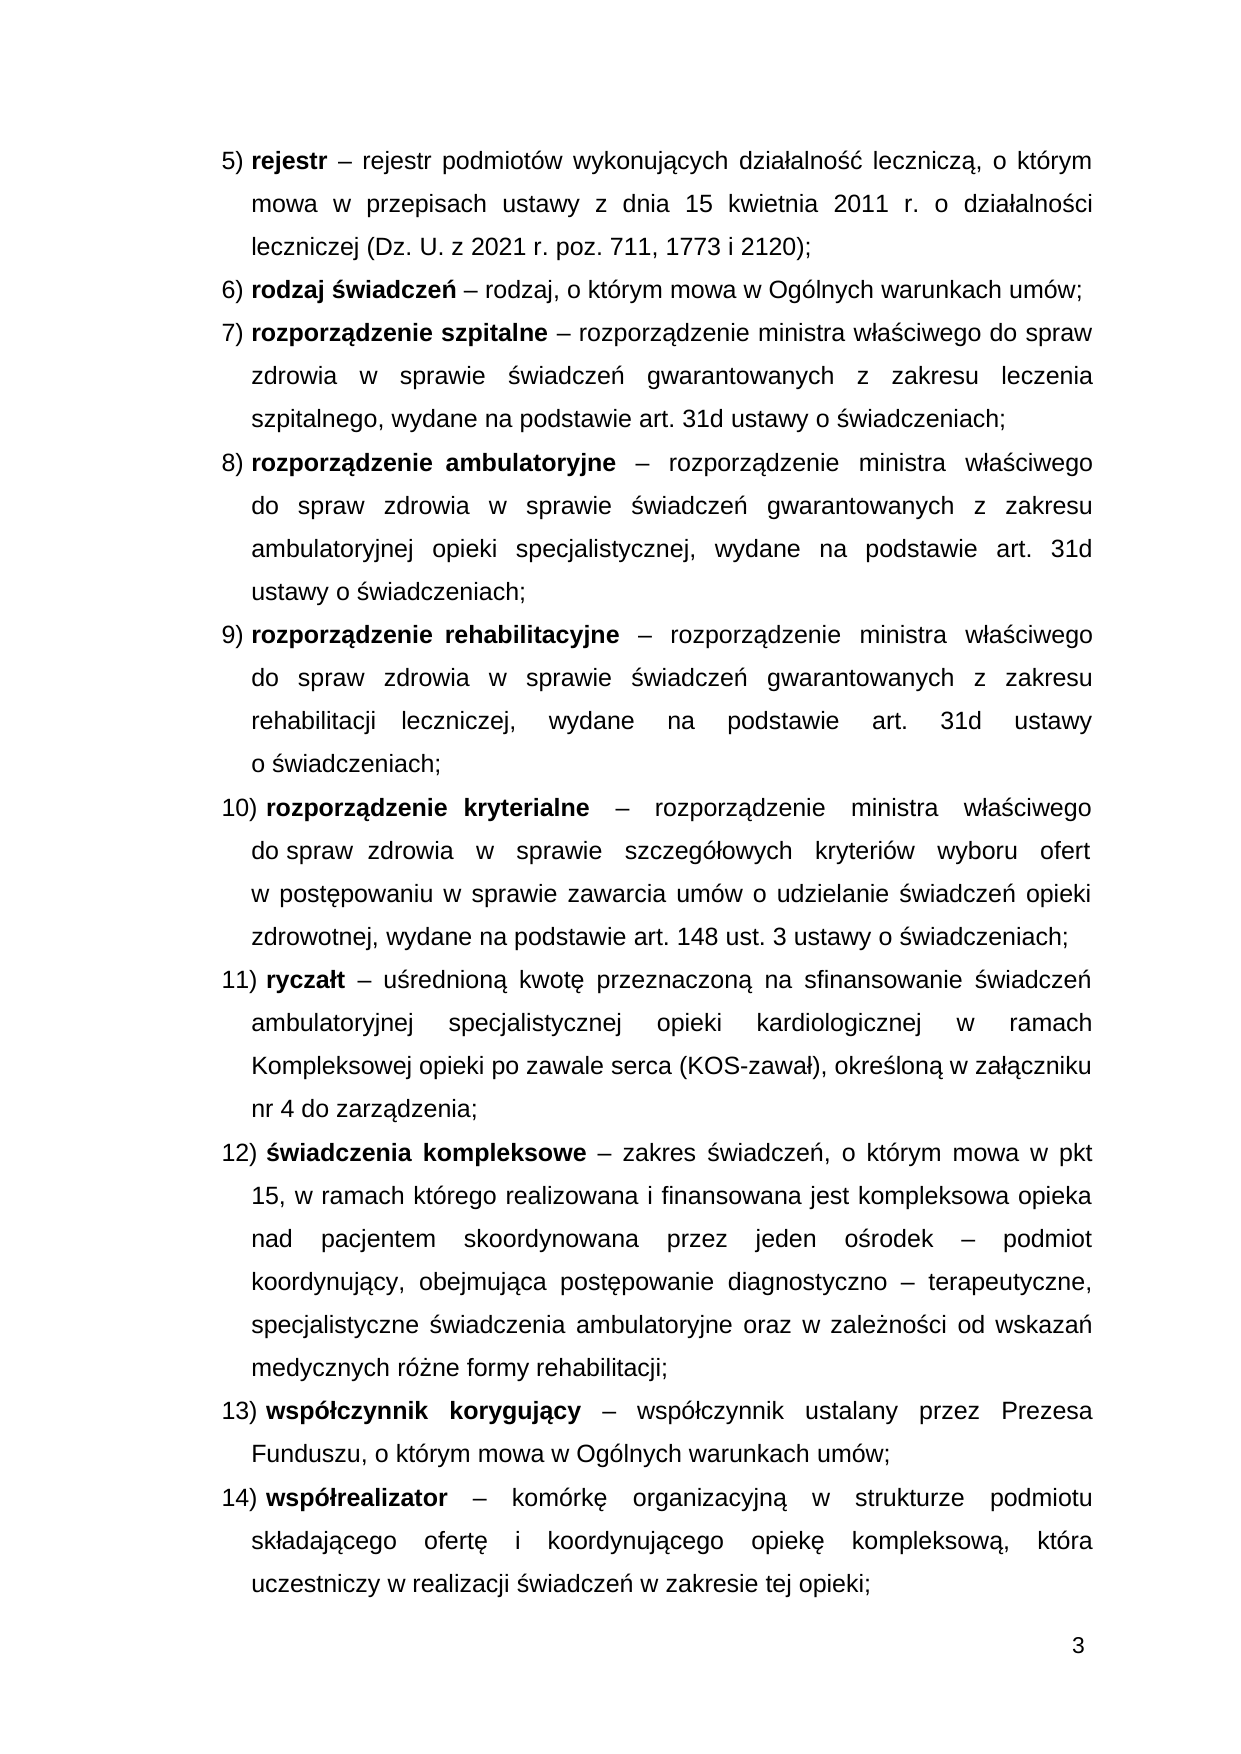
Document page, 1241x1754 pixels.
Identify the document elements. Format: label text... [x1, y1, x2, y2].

list współczynnik korygujący – współczynnik ustalany przez Prezesa Funduszu, o którym mowa w Ogólnych warunkach umów; [221, 1396, 1093, 1468]
list ryczałt – uśrednioną kwotę przeznaczoną na sfinansowanie świadczeń ambulatoryjnej specjalistycznej opieki kardiologicznej w ramach Kompleksowej opieki po zawale serca (KOS-zawał), określoną w załączniku nr 4 do zarządzenia; [221, 965, 1093, 1123]
list współrealizator – komórkę organizacyjną w strukturze podmiotu składającego ofertę i koordynującego opiekę kompleksową, która uczestniczy w realizacji świadczeń w zakresie tej opieki; [221, 1483, 1093, 1598]
list rozporządzenie ambulatoryjne – rozporządzenie ministra właściwego do spraw zdrowia w sprawie świadczeń gwarantowanych z zakresu ambulatoryjnej opieki specjalistycznej, wydane na podstawie art. 31d ustawy o świadczeniach; [221, 448, 1093, 606]
list rejestr – rejestr podmiotów wykonujących działalność leczniczą, o którym mowa w przepisach ustawy z dnia 15 kwietnia 2011 r. o działalności leczniczej (Dz. U. z 2021 r. poz. 711, 1773 i 2120); [221, 146, 1093, 261]
list rozporządzenie kryterialne – rozporządzenie ministra właściwego do spraw zdrowia w sprawie szczegółowych kryteriów wyboru ofert w postępowaniu w sprawie zawarcia umów o udzielanie świadczeń opieki zdrowotnej, wydane na podstawie art. 148 ust. 3 ustawy o świadczeniach; [221, 793, 1093, 951]
list rozporządzenie rehabilitacyjne – rozporządzenie ministra właściwego do spraw zdrowia w sprawie świadczeń gwarantowanych z zakresu rehabilitacji leczniczej, wydane na podstawie art. 31d ustawy o świadczeniach; [221, 620, 1093, 778]
list rozporządzenie szpitalne – rozporządzenie ministra właściwego do spraw zdrowia w sprawie świadczeń gwarantowanych z zakresu leczenia szpitalnego, wydane na podstawie art. 31d ustawy o świadczeniach; [221, 318, 1093, 433]
list świadczenia kompleksowe – zakres świadczeń, o którym mowa w pkt 15, w ramach którego realizowana i finansowana jest kompleksowa opieka nad pacjentem skoordynowana przez jeden ośrodek – podmiot koordynujący, obejmująca postępowanie diagnostyczno – terapeutyczne, specjalistyczne świadczenia ambulatoryjne oraz w zależności od wskazań medycznych różne formy rehabilitacji; [221, 1138, 1093, 1382]
list rodzaj świadczeń – rodzaj, o którym mowa w Ogólnych warunkach umów; [221, 275, 1105, 304]
